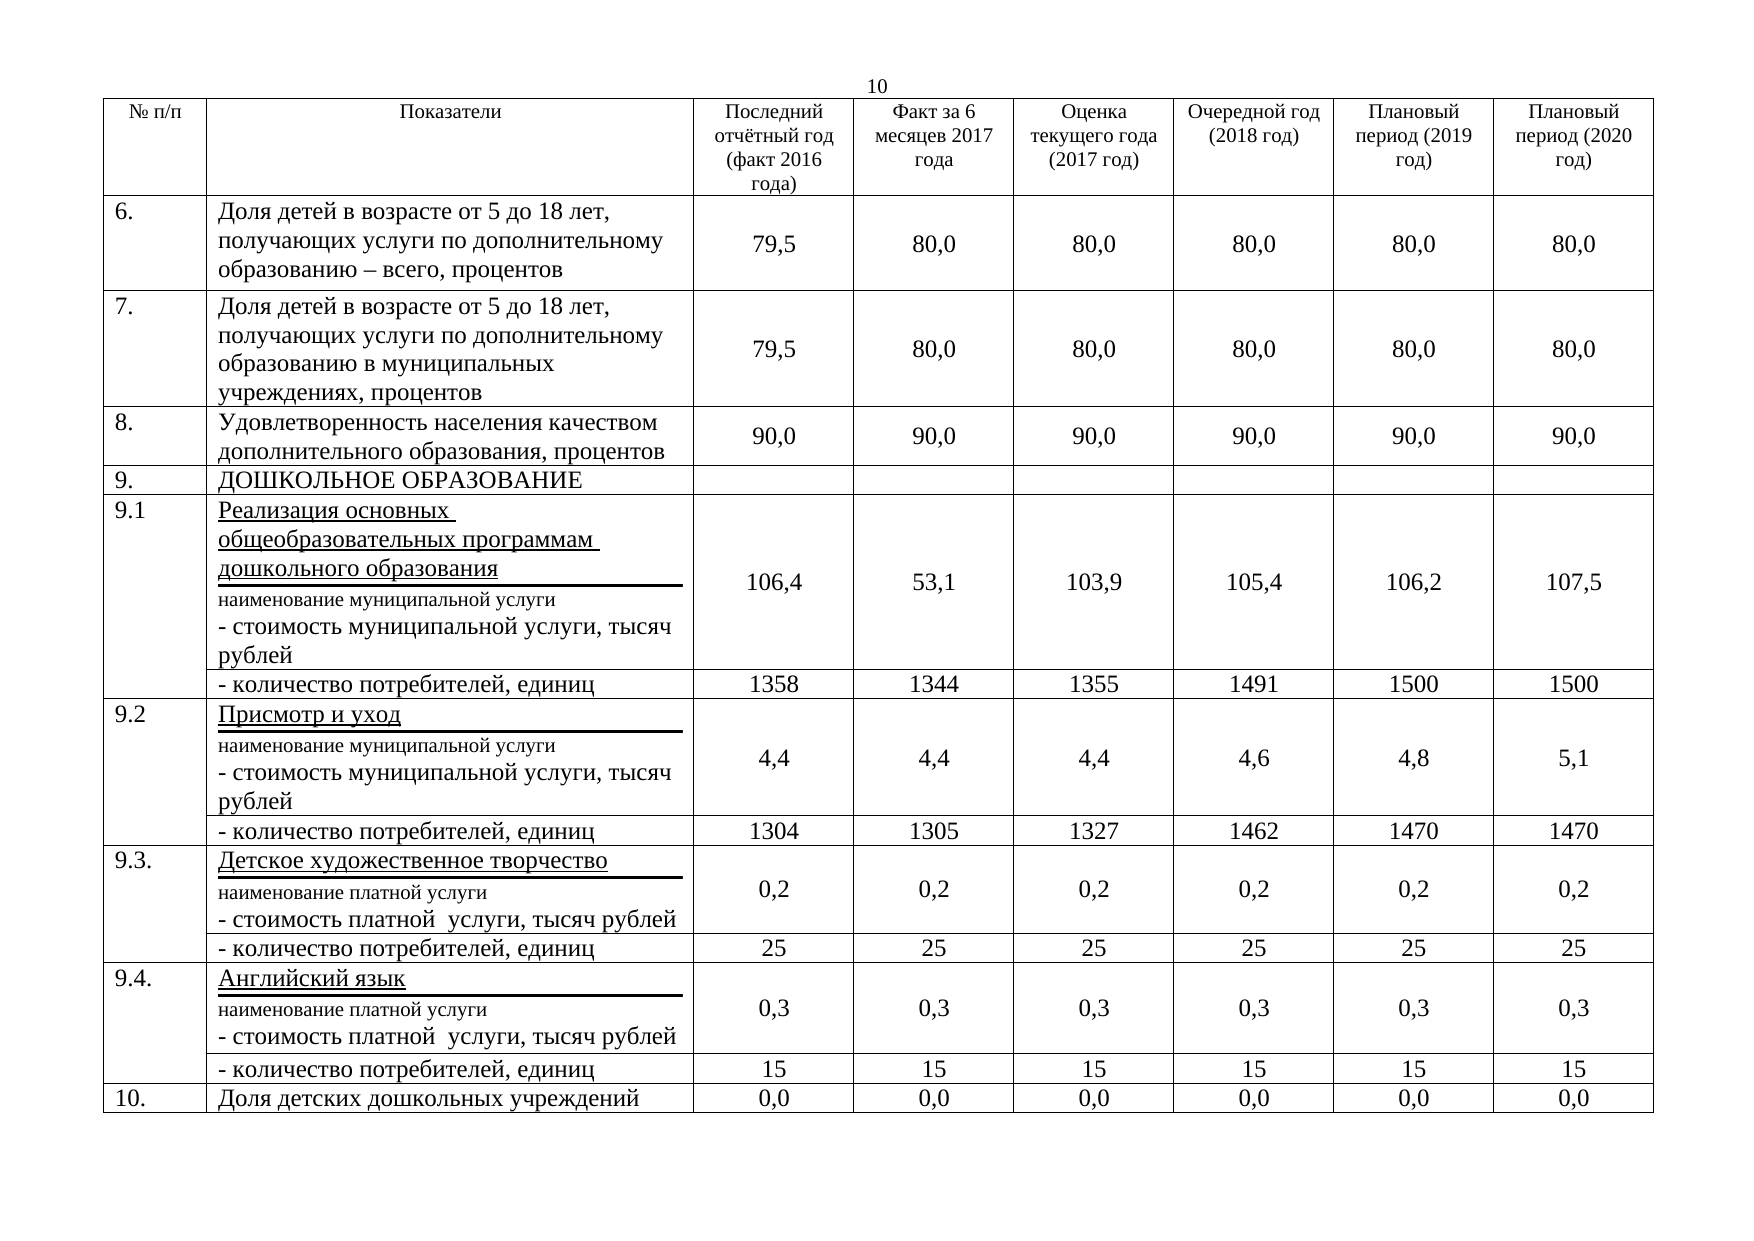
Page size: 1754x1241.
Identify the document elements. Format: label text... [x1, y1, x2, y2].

table_cell 0,3 [1014, 963, 1173, 1053]
table_cell 1500 [1334, 670, 1493, 698]
table_cell 0,2 [1494, 846, 1653, 932]
table_cell [1014, 466, 1173, 494]
table_cell 90,0 [694, 407, 853, 464]
table_cell 0,0 [1014, 1084, 1173, 1112]
table_cell 25 [1334, 934, 1493, 962]
table_cell 0,2 [1334, 846, 1493, 932]
table_cell - количество потребителей, единиц [207, 670, 693, 698]
table_cell 9.2 [104, 699, 206, 844]
table_cell 1304 [694, 816, 853, 844]
table_cell 90,0 [854, 407, 1013, 464]
table_cell 9. [104, 466, 206, 494]
table_cell 106,4 [694, 495, 853, 668]
table_cell 80,0 [1014, 196, 1173, 290]
table_cell 0,3 [854, 963, 1013, 1053]
table_cell 0,3 [694, 963, 853, 1053]
table_cell 0,0 [1174, 1084, 1333, 1112]
table_cell - количество потребителей, единиц [207, 1054, 693, 1082]
table_cell 80,0 [1014, 291, 1173, 406]
table_cell 4,4 [854, 699, 1013, 815]
table_cell 4,6 [1174, 699, 1333, 815]
table_cell 15 [1334, 1054, 1493, 1082]
table_cell 0,0 [694, 1084, 853, 1112]
table_cell 90,0 [1174, 407, 1333, 464]
table_cell 8. [104, 407, 206, 464]
table_cell 15 [1494, 1054, 1653, 1082]
table_header Оценка текущего года (2017 год) [1014, 99, 1173, 195]
table_cell 0,2 [854, 846, 1013, 932]
table_cell 1344 [854, 670, 1013, 698]
table_cell 105,4 [1174, 495, 1333, 668]
table_cell 25 [1174, 934, 1333, 962]
table_cell 1470 [1334, 816, 1493, 844]
table_cell 79,5 [694, 291, 853, 406]
table_cell 103,9 [1014, 495, 1173, 668]
table_cell 0,2 [1014, 846, 1173, 932]
table_cell 80,0 [1494, 291, 1653, 406]
table_cell 1358 [694, 670, 853, 698]
table_cell Доля детей в возрасте от 5 до 18 лет, получающих услуги по дополнительному образованию – всего, процентов [207, 196, 693, 290]
table_cell 107,5 [1494, 495, 1653, 668]
table_cell 80,0 [1494, 196, 1653, 290]
table_cell 1491 [1174, 670, 1333, 698]
table_cell Удовлетворенность населения качеством дополнительного образования, процентов [207, 407, 693, 464]
table_cell 15 [1174, 1054, 1333, 1082]
table_cell 9.3. [104, 846, 206, 962]
table_cell [1494, 466, 1653, 494]
table_header Показатели [207, 99, 693, 195]
table_cell 7. [104, 291, 206, 406]
table_cell 15 [694, 1054, 853, 1082]
table_cell - количество потребителей, единиц [207, 816, 693, 844]
table_cell 80,0 [1334, 291, 1493, 406]
table_cell 6. [104, 196, 206, 290]
table_header № п/п [104, 99, 206, 195]
table_cell Доля детей в возрасте от 5 до 18 лет, получающих услуги по дополнительному образованию в муниципальных учреждениях, процентов [207, 291, 693, 406]
table_cell 1500 [1494, 670, 1653, 698]
table_cell 4,8 [1334, 699, 1493, 815]
table_cell 0,2 [1174, 846, 1333, 932]
table_header Последний отчётный год (факт 2016 года) [694, 99, 853, 195]
table_header Плановый период (2019 год) [1334, 99, 1493, 195]
table_cell 1327 [1014, 816, 1173, 844]
table_cell 90,0 [1014, 407, 1173, 464]
table_cell 25 [1494, 934, 1653, 962]
table_cell 10. [104, 1084, 206, 1112]
table_header Факт за 6 месяцев 2017 года [854, 99, 1013, 195]
table_cell - количество потребителей, единиц [207, 934, 693, 962]
table_cell 0,2 [694, 846, 853, 932]
table_cell 9.1 [104, 495, 206, 698]
table_cell 15 [1014, 1054, 1173, 1082]
table_cell 79,5 [694, 196, 853, 290]
table_cell [694, 466, 853, 494]
table_cell 80,0 [1174, 291, 1333, 406]
table_header Плановый период (2020 год) [1494, 99, 1653, 195]
table_cell 9.4. [104, 963, 206, 1082]
table_cell 106,2 [1334, 495, 1493, 668]
table_cell 0,3 [1174, 963, 1333, 1053]
table_cell 1462 [1174, 816, 1333, 844]
table_cell 1470 [1494, 816, 1653, 844]
table_cell 0,3 [1334, 963, 1493, 1053]
table_cell [854, 466, 1013, 494]
table_cell 0,0 [1334, 1084, 1493, 1112]
table_cell Реализация основных общеобразовательных программам дошкольного образования наименование муниципальной услуги - стоимость муниципальной услуги, тысяч рублей [207, 495, 693, 668]
table_cell 53,1 [854, 495, 1013, 668]
table_cell 90,0 [1494, 407, 1653, 464]
table_cell Английский язык наименование платной услуги - стоимость платной услуги, тысяч рублей [207, 963, 693, 1053]
table_cell 25 [694, 934, 853, 962]
table_cell 1305 [854, 816, 1013, 844]
table_cell 80,0 [854, 196, 1013, 290]
table_cell 15 [854, 1054, 1013, 1082]
table_cell [1174, 466, 1333, 494]
table_cell Детское художественное творчество наименование платной услуги - стоимость платной услуги, тысяч рублей [207, 846, 693, 932]
table_cell 80,0 [1334, 196, 1493, 290]
table_cell 80,0 [854, 291, 1013, 406]
table_header Очередной год (2018 год) [1174, 99, 1333, 195]
table_cell 80,0 [1174, 196, 1333, 290]
table_cell 1355 [1014, 670, 1173, 698]
table_cell [1334, 466, 1493, 494]
table_cell 90,0 [1334, 407, 1493, 464]
table_cell 0,0 [1494, 1084, 1653, 1112]
table_cell 25 [1014, 934, 1173, 962]
table_cell 4,4 [1014, 699, 1173, 815]
table_cell ДОШКОЛЬНОЕ ОБРАЗОВАНИЕ [207, 466, 693, 494]
table_cell 0,3 [1494, 963, 1653, 1053]
table_cell 5,1 [1494, 699, 1653, 815]
table_cell 4,4 [694, 699, 853, 815]
table_cell 0,0 [854, 1084, 1013, 1112]
table_cell Присмотр и уход наименование муниципальной услуги - стоимость муниципальной услуги, тысяч рублей [207, 699, 693, 815]
table_cell 25 [854, 934, 1013, 962]
